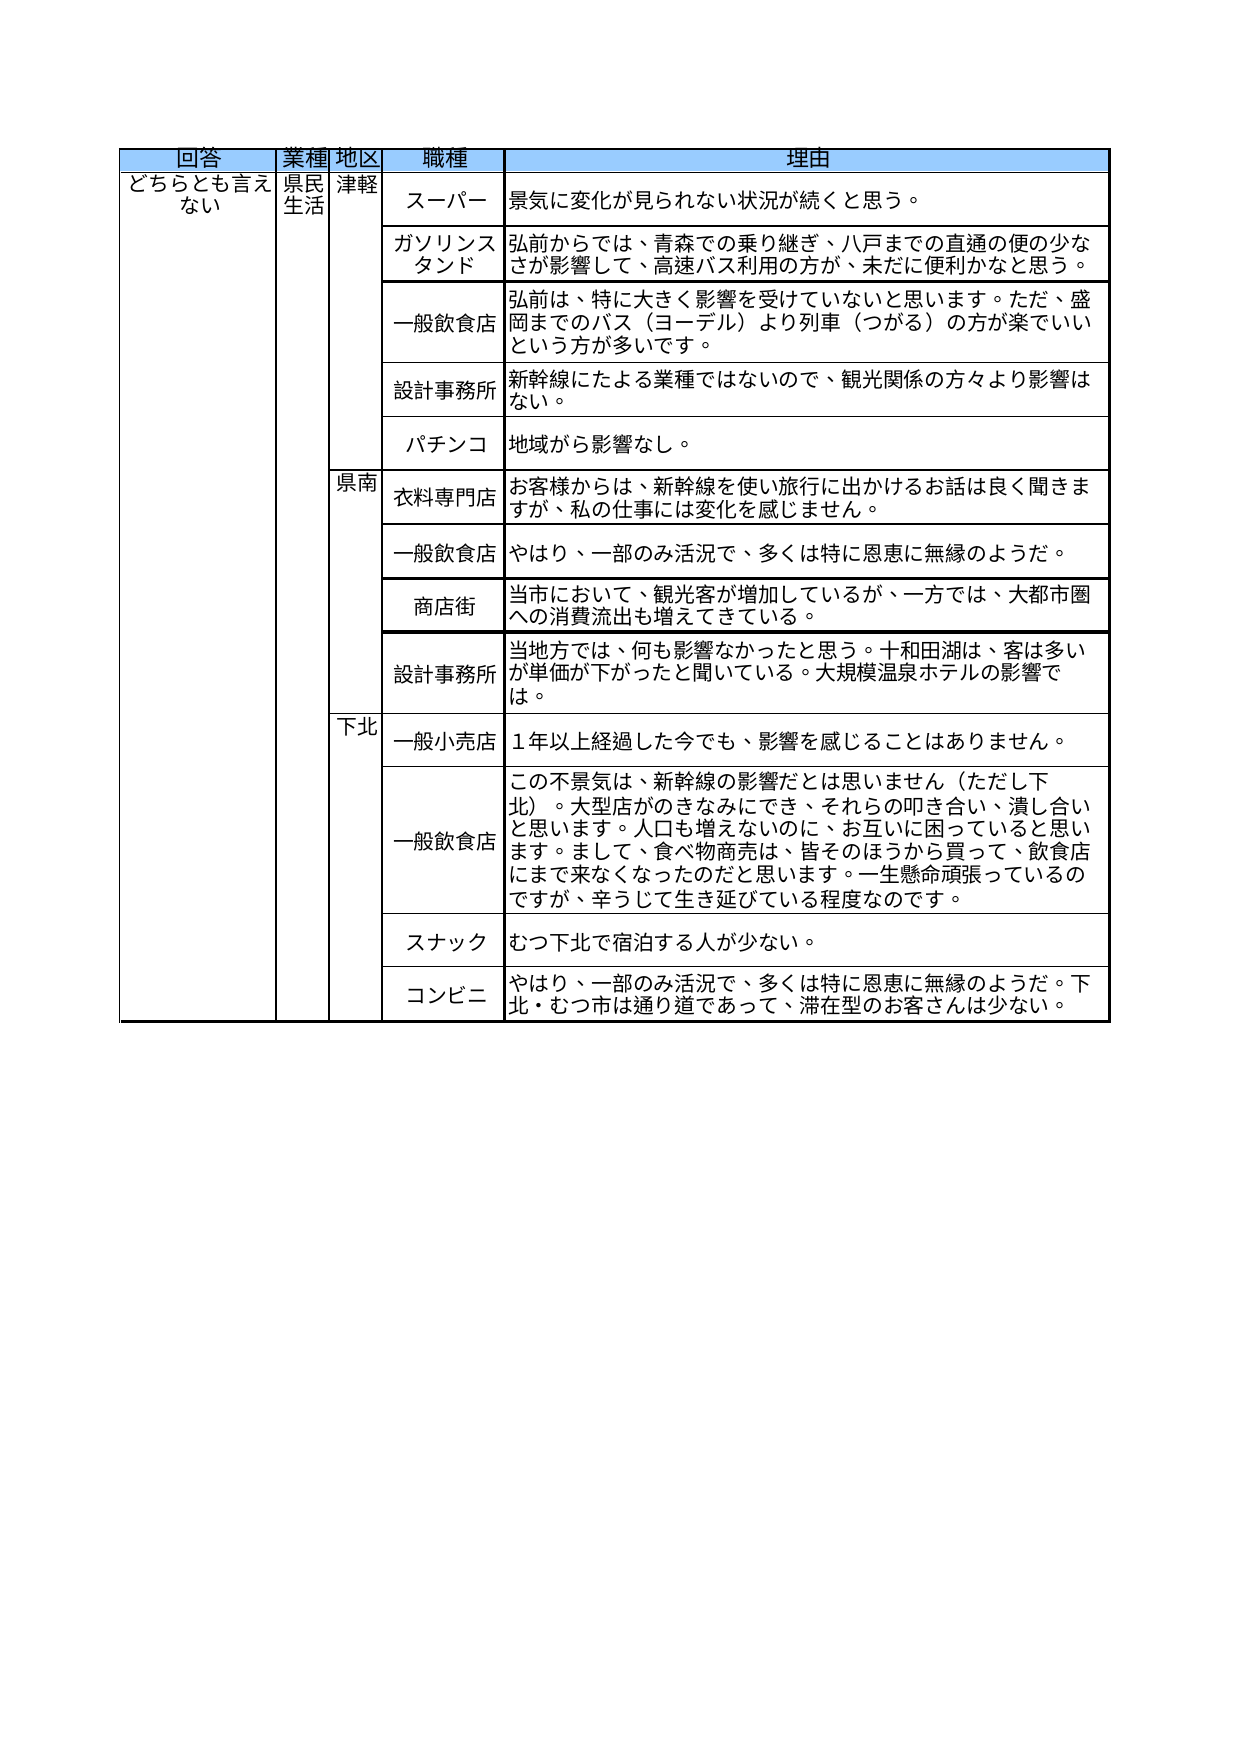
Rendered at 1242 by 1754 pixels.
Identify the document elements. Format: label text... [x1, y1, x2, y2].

table_cell 当地方では、何も影響なかったと思う。十和田湖は、客は多いが単価が下がったと聞いている。大規模温泉ホテルの影響で は。 [506, 634, 1108, 712]
table_cell どちらとも言えない [120, 173, 275, 1020]
table_cell やはり、一部のみ活況で、多くは特に恩恵に無縁のようだ。下北・むつ市は通り道であって、滞在型のお客さんは少ない。 [506, 967, 1108, 1020]
table_cell 県南 [330, 471, 381, 712]
table_header 理由 [506, 150, 1108, 171]
table_cell 設計事務所 [383, 363, 503, 416]
table_cell 当市において、観光客が増加しているが、一方では、大都市圏への消費流出も増えてきている。 [506, 580, 1108, 630]
table_cell コンビニ [383, 967, 503, 1020]
table_cell 設計事務所 [383, 634, 503, 712]
table_cell 新幹線にたよる業種ではないので、観光関係の方々より影響はない。 [506, 363, 1108, 416]
table_header 業種 [277, 150, 328, 171]
table_cell 景気に変化が見られない状況が続くと思う。 [506, 173, 1108, 225]
table_cell 一般飲食店 [383, 525, 503, 577]
table_cell やはり、一部のみ活況で、多くは特に恩恵に無縁のようだ。 [506, 525, 1108, 577]
table_cell スナック [383, 914, 503, 966]
table_header 職種 [383, 150, 503, 171]
table_cell 県民生活 [277, 173, 328, 1020]
table_cell 衣料専門店 [383, 471, 503, 523]
table_cell ガソリンスタンド [383, 227, 503, 279]
table_header 地区 [330, 150, 381, 171]
table_cell 地域がら影響なし。 [506, 417, 1108, 469]
table_cell パチンコ [383, 417, 503, 469]
table_cell 一般飲食店 [383, 767, 503, 913]
table_header 回答 [120, 150, 275, 171]
table_cell この不景気は、新幹線の影響だとは思いません（ただし下 北）。大型店がのきなみにでき、それらの叩き合い、潰し合いと思います。人口も増えないのに、お互いに困っていると思います。まして、食べ物商売は、皆そのほうから買って、飲食店にまで来なくなったのだと思います。一生懸命頑張っているの ですが、辛うじて生き延びている程度なのです。 [506, 767, 1108, 913]
table_cell 弘前からでは、青森での乗り継ぎ、八戸までの直通の便の少なさが影響して、高速バス利用の方が、未だに便利かなと思う。 [506, 227, 1108, 279]
table_cell 商店街 [383, 580, 503, 630]
table_cell １年以上経過した今でも、影響を感じることはありません。 [506, 714, 1108, 766]
table_cell 弘前は、特に大きく影響を受けていないと思います。ただ、盛岡までのバス（ヨーデル）より列車（つがる）の方が楽でいいという方が多いです。 [506, 283, 1108, 361]
table_cell むつ下北で宿泊する人が少ない。 [506, 914, 1108, 966]
table_cell 一般飲食店 [383, 283, 503, 361]
table_cell 津軽 [330, 173, 381, 469]
table_cell 一般小売店 [383, 714, 503, 766]
table_cell お客様からは、新幹線を使い旅行に出かけるお話は良く聞きますが、私の仕事には変化を感じません。 [506, 471, 1108, 523]
table_cell スーパー [383, 173, 503, 225]
table_cell 下北 [330, 714, 381, 1020]
